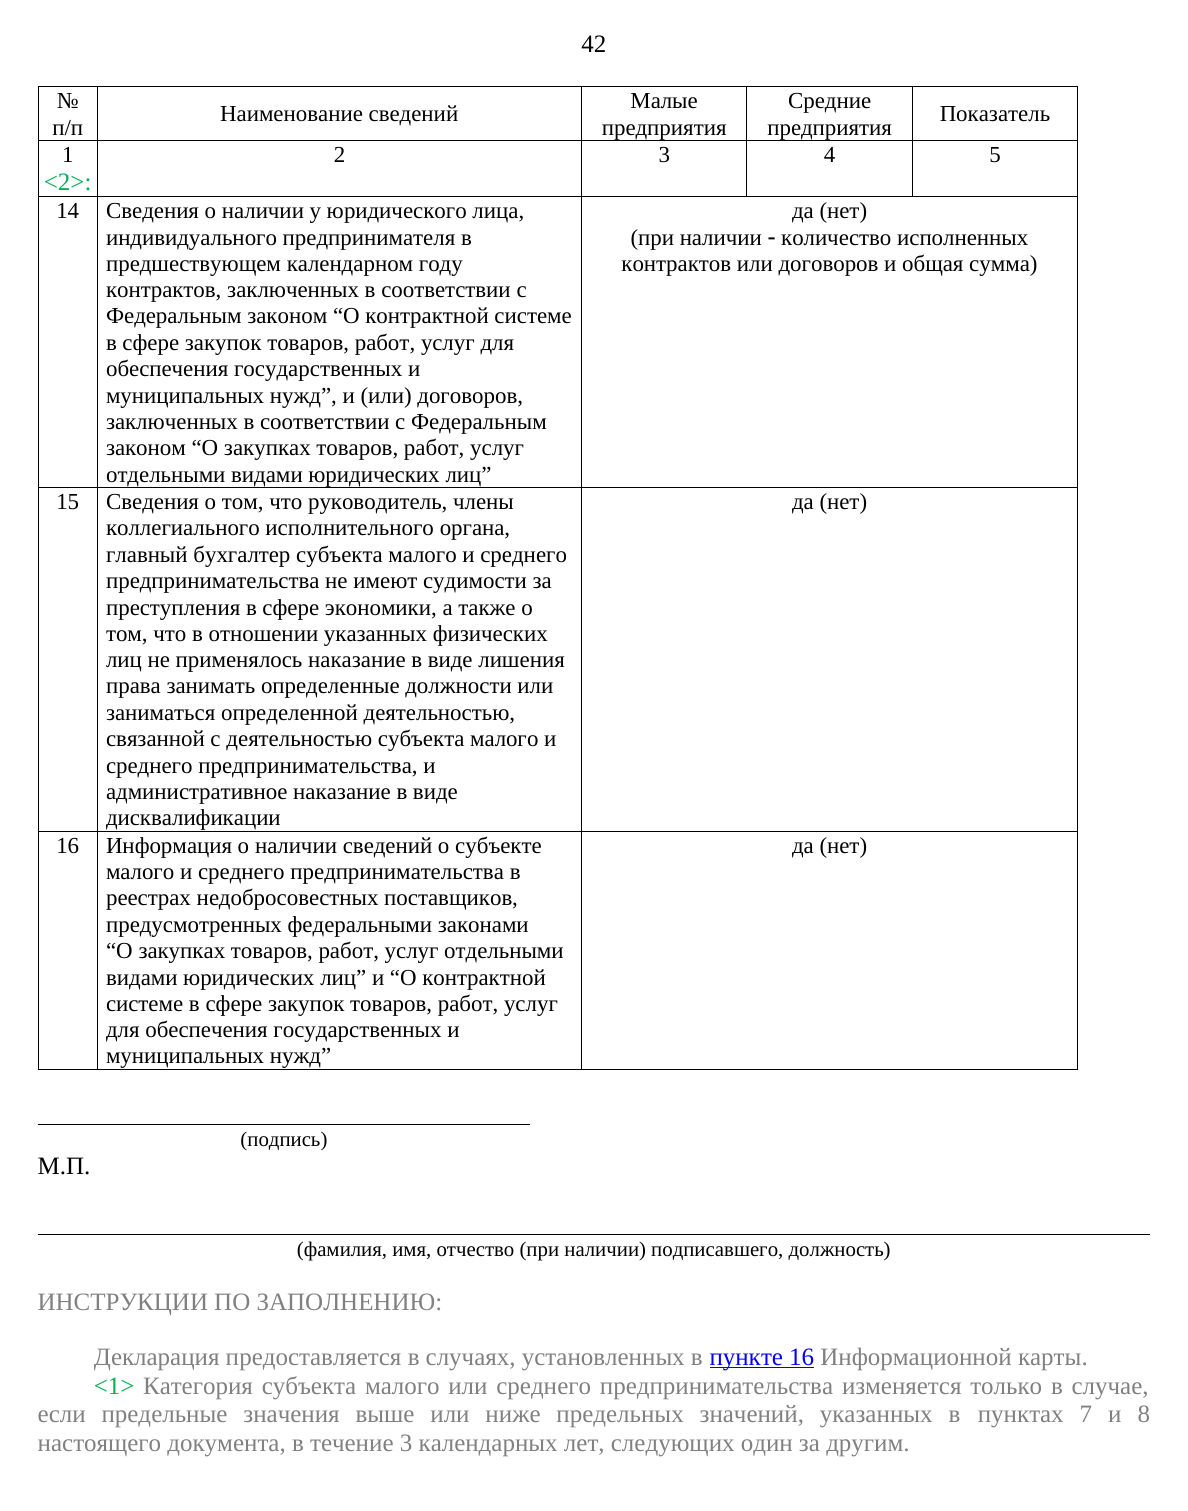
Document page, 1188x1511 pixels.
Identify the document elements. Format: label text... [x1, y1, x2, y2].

text (подпись) [37, 1125, 530, 1151]
table_cell 4 [747, 141, 912, 196]
table_header № п/п [39, 87, 97, 140]
table_cell да (нет) [582, 488, 1077, 831]
text (фамилия, имя, отчество (при наличии) подписавшего, должность) [37, 1235, 1150, 1261]
text ИНСТРУКЦИИ ПО ЗАПОЛНЕНИЮ: [37, 1287, 1150, 1316]
text <1> Категория субъекта малого или среднего предпринимательства изменяется только в случае, если предельные значения выше или ниже предельных значений, указанных в пунктах 7 и 8 настоящего документа, в течение 3 календарных лет, следующих один за другим. [37, 1371, 1150, 1457]
table_cell 16 [39, 832, 97, 1069]
table_header Наименование сведений [98, 87, 581, 140]
table_cell 3 [582, 141, 746, 196]
table_cell Информация о наличии сведений о субъекте малого и среднего предпринимательства в реестрах недобросовестных поставщиков, предусмотренных федеральными законами “О закупках товаров, работ, услуг отдельными видами юридических лиц” и “О контрактной системе в сфере закупок товаров, работ, услуг для обеспечения государственных и муниципальных нужд” [98, 832, 581, 1069]
table_cell Сведения о том, что руководитель, члены коллегиального исполнительного органа, главный бухгалтер субъекта малого и среднего предпринимательства не имеют судимости за преступления в сфере экономики, а также о том, что в отношении указанных физических лиц не применялось наказание в виде лишения права занимать определенные должности или заниматься определенной деятельностью, связанной с деятельностью субъекта малого и среднего предпринимательства, и административное наказание в виде дисквалификации [98, 488, 581, 831]
table_cell 15 [39, 488, 97, 831]
table_cell да (нет) (при наличии количество исполненных контрактов или договоров и общая сумма) [582, 197, 1077, 487]
table_cell 2 [98, 141, 581, 196]
table_cell да (нет) [582, 832, 1077, 1069]
table_header Малые предприятия [582, 87, 746, 140]
table_cell Сведения о наличии у юридического лица, индивидуального предпринимателя в предшествующем календарном году контрактов, заключенных в соответствии с Федеральным законом “О контрактной системе в сфере закупок товаров, работ, услуг для обеспечения государственных и муниципальных нужд”, и (или) договоров, заключенных в соответствии с Федеральным законом “О закупках товаров, работ, услуг отдельными видами юридических лиц” [98, 197, 581, 487]
table_cell 14 [39, 197, 97, 487]
table_header Показатель [913, 87, 1077, 140]
table_cell 1 <2>: [39, 141, 97, 196]
table_header Средние предприятия [747, 87, 912, 140]
text Декларация предоставляется в случаях, установленных в пункте 16 Информационной карты. [37, 1342, 1150, 1371]
text М.П. [37, 1151, 1150, 1180]
table_cell 5 [913, 141, 1077, 196]
